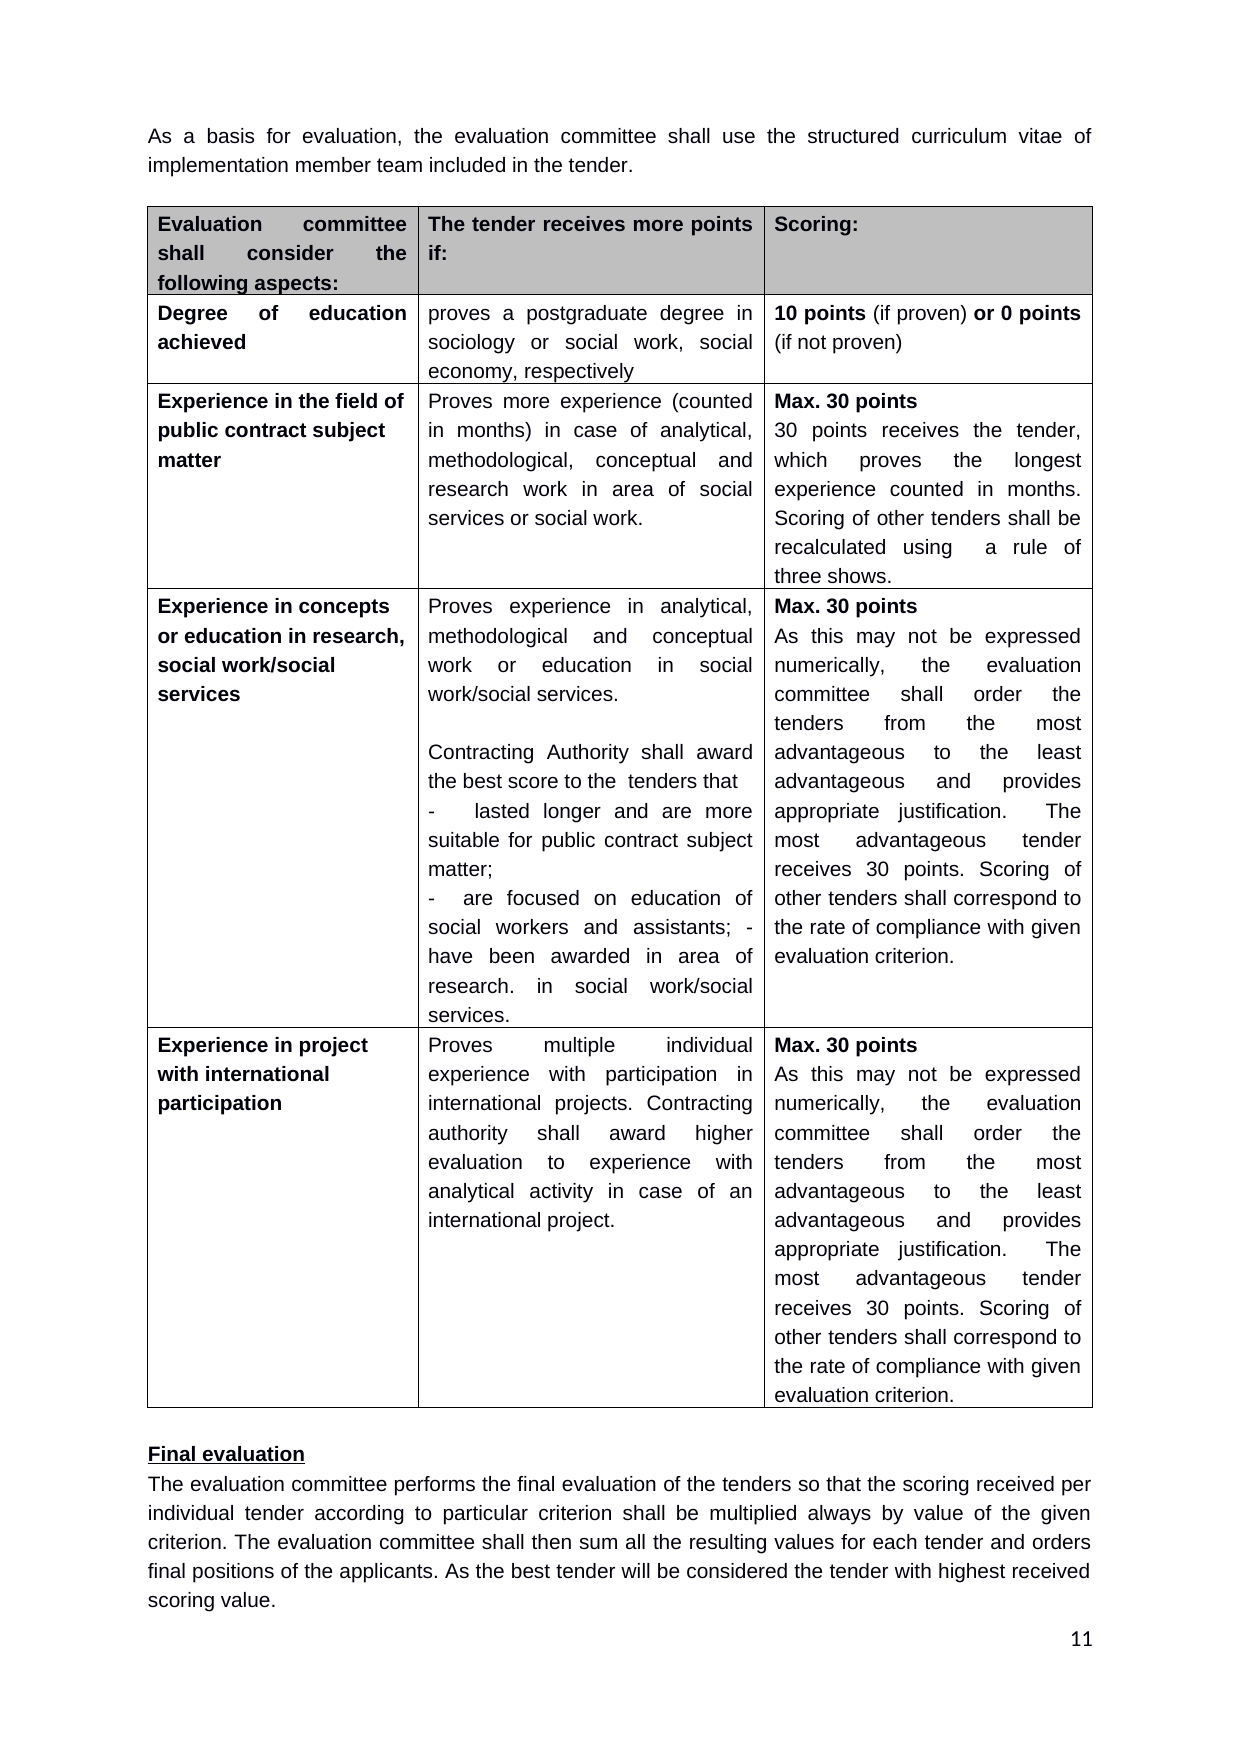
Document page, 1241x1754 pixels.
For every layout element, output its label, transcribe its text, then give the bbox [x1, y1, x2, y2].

table_cell Experience in concepts or education in research, social work/social services [148, 589, 418, 1027]
table_cell Experience in the field of public contract subject matter [148, 384, 418, 588]
table_cell proves a postgraduate degree in sociology or social work, social economy, respectively [419, 295, 764, 383]
table_cell Experience in project with international participation [148, 1028, 418, 1407]
table_header Scoring: [765, 207, 1092, 294]
table_cell Max. 30 points 30 points receives the tender, which proves the longest experience counted in months. Scoring of other tenders shall be recalculated using a rule of three shows. [765, 384, 1092, 588]
text Final evaluation [148, 1437, 1093, 1466]
table_cell Proves more experience (counted in months) in case of analytical, methodological, conceptual and research work in area of social services or social work. [419, 384, 764, 588]
table_cell 10 points (if proven) or 0 points (if not proven) [765, 295, 1092, 383]
table_cell Proves multiple individual experience with participation in international projects. Contracting authority shall award higher evaluation to experience with analytical activity in case of an international project. [419, 1028, 764, 1407]
table_header The tender receives more points if: [419, 207, 764, 294]
text The evaluation committee performs the final evaluation of the tenders so that the scoring received per individual tender according to particular criterion shall be multiplied always by value of the given criterion. The evaluation committee shall then sum all the resulting values for each tender and orders final positions of the applicants. As the best tender will be considered the tender with highest received scoring value. [148, 1466, 1093, 1612]
table_cell Degree of education achieved [148, 295, 418, 383]
table_cell Max. 30 points As this may not be expressed numerically, the evaluation committee shall order the tenders from the most advantageous to the least advantageous and provides appropriate justification. The most advantageous tender receives 30 points. Scoring of other tenders shall correspond to the rate of compliance with given evaluation criterion. [765, 1028, 1092, 1407]
text As a basis for evaluation, the evaluation committee shall use the structured curriculum vitae of implementation member team included in the tender. [148, 118, 1093, 177]
table_header Evaluation committee shall consider the following aspects: [148, 207, 418, 294]
table_cell Max. 30 points As this may not be expressed numerically, the evaluation committee shall order the tenders from the most advantageous to the least advantageous and provides appropriate justification. The most advantageous tender receives 30 points. Scoring of other tenders shall correspond to the rate of compliance with given evaluation criterion. [765, 589, 1092, 1027]
table_cell Proves experience in analytical, methodological and conceptual work or education in social work/social services. Contracting Authority shall award the best score to the tenders that - lasted longer and are more suitable for public contract subject matter; - are focused on education of social workers and assistants; - have been awarded in area of research. in social work/social services. [419, 589, 764, 1027]
